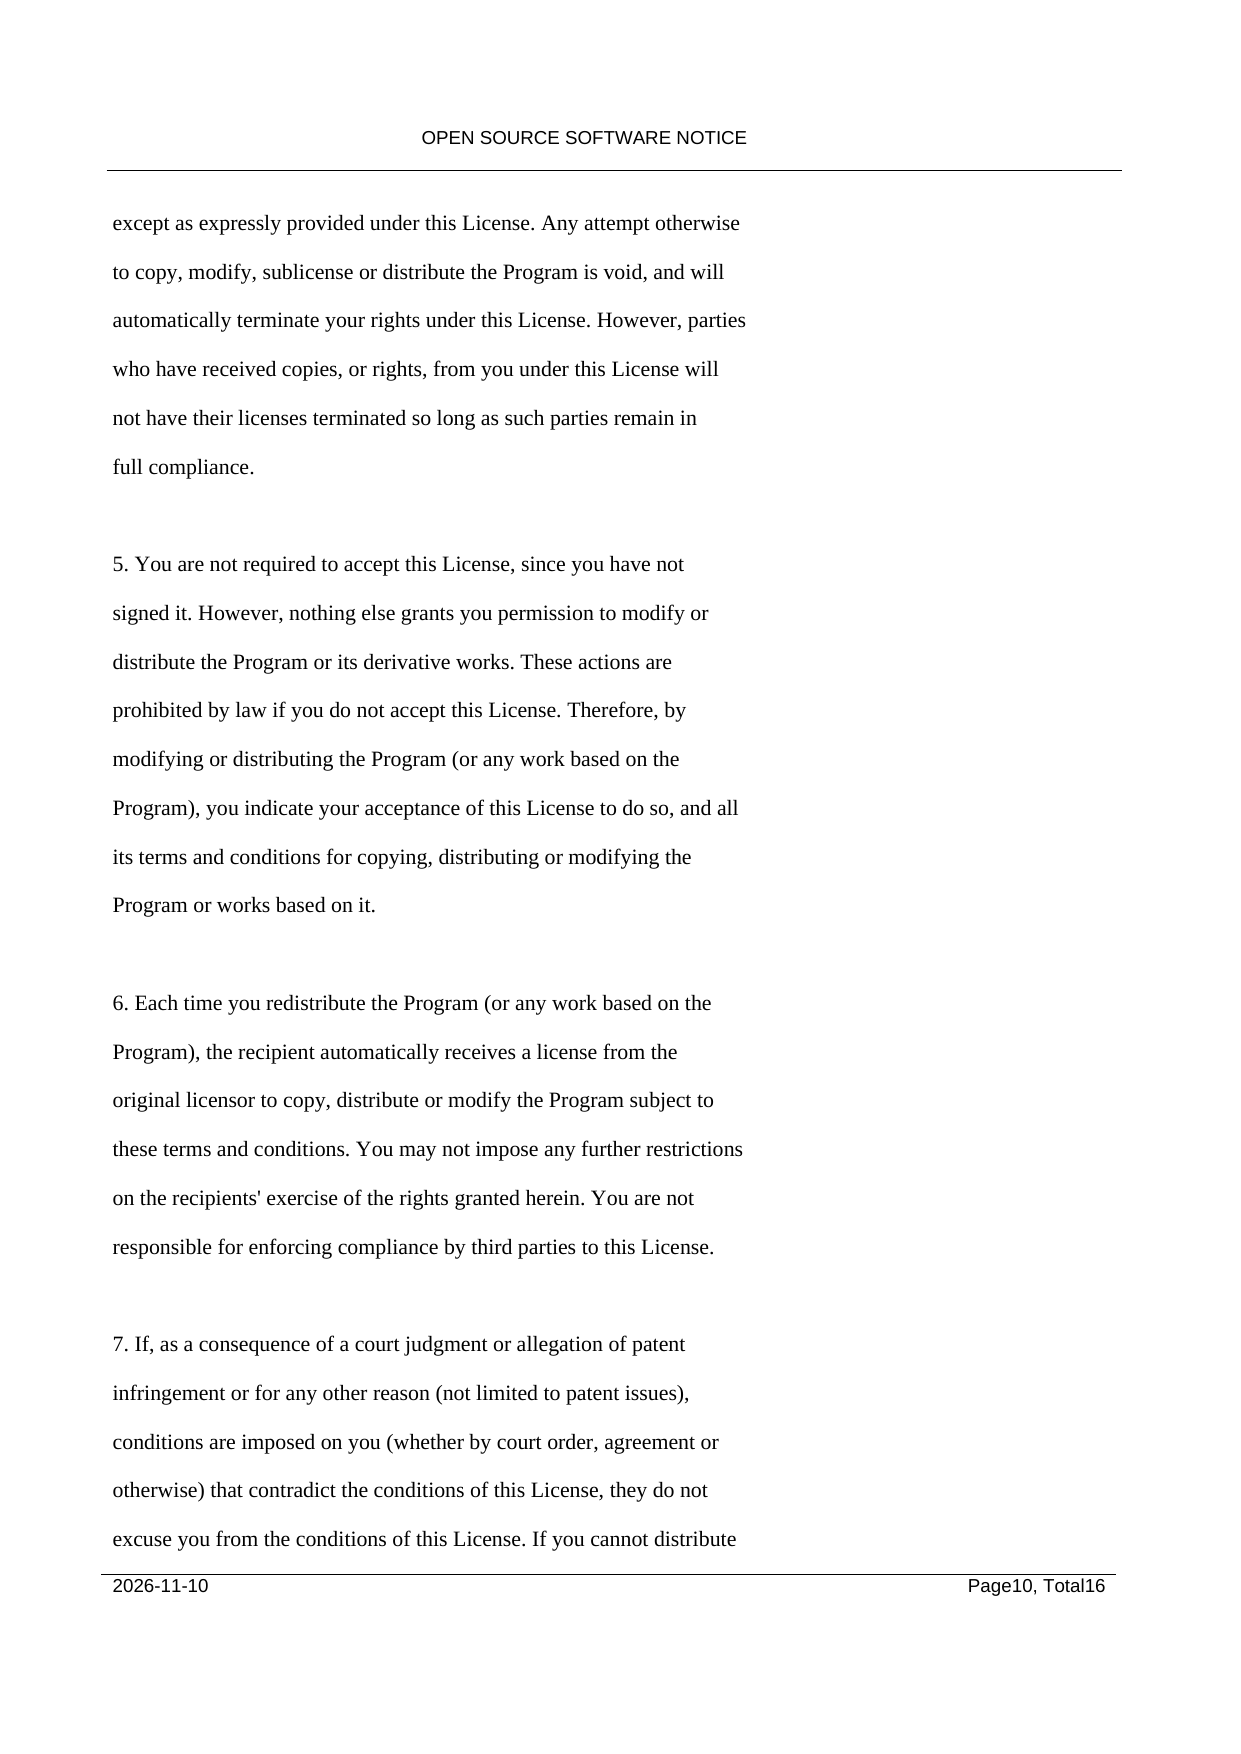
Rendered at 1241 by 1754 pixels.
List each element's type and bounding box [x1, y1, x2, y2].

text [112, 206, 1128, 1555]
